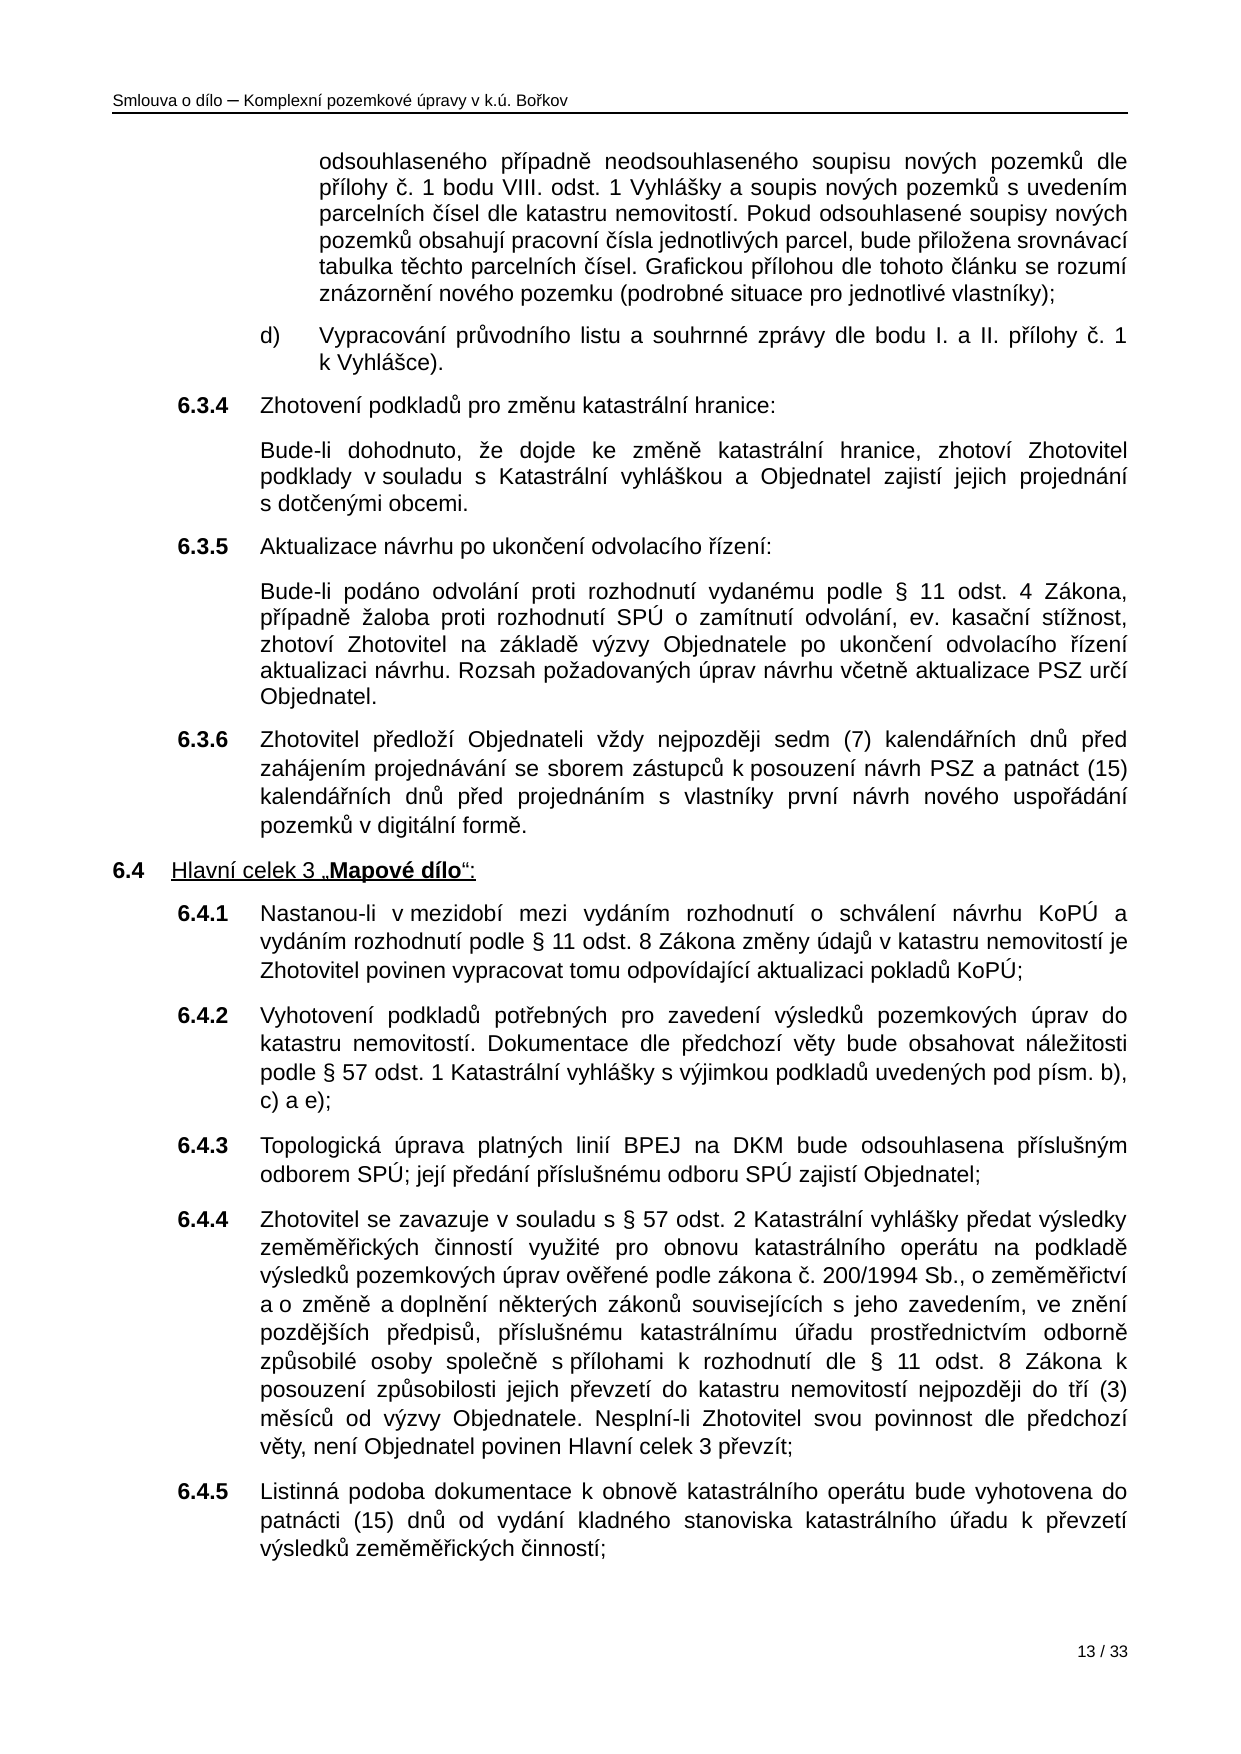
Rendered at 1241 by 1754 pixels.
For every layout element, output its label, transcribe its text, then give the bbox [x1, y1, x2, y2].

text Aktualizace návrhu po ukončení odvolacího řízení: [177, 533, 1128, 559]
text Vyhotovení podkladů potřebných pro zavedení výsledků pozemkových úprav do katastru nemovitostí. Dokumentace dle předchozí věty bude obsahovat náležitosti podle § 57 odst. 1 Katastrální vyhlášky s výjimkou podkladů uvedených pod písm. b), c) a e); [177, 1002, 1128, 1113]
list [260, 148, 1128, 306]
text Hlavní celek 3 „Mapové dílo“: [112, 857, 1128, 883]
text Listinná podoba dokumentace k obnově katastrálního operátu bude vyhotovena do patnácti (15) dnů od vydání kladného stanoviska katastrálního úřadu k převzetí výsledků zeměměřických činností; [177, 1478, 1128, 1561]
list Vypracování průvodního listu a souhrnné zprávy dle bodu I. a II. přílohy č. 1 k Vyhlášce). [260, 322, 1128, 375]
list Bude-li podáno odvolání proti rozhodnutí vydanému podle § 11 odst. 4 Zákona, případně žaloba proti rozhodnutí SPÚ o zamítnutí odvolání, ev. kasační stížnost, zhotoví Zhotovitel na základě výzvy Objednatele po ukončení odvolacího řízení aktualizaci návrhu. Rozsah požadovaných úprav návrhu včetně aktualizace PSZ určí Objednatel. [260, 578, 1128, 709]
text Topologická úprava platných linií BPEJ na DKM bude odsouhlasena příslušným odborem SPÚ; její předání příslušnému odboru SPÚ zajistí Objednatel; [177, 1132, 1128, 1187]
list Bude-li dohodnuto, že dojde ke změně katastrální hranice, zhotoví Zhotovitel podklady v souladu s Katastrální vyhláškou a Objednatel zajistí jejich projednání s dotčenými obcemi. [260, 437, 1128, 516]
text Zhotovitel se zavazuje v souladu s § 57 odst. 2 Katastrální vyhlášky předat výsledky zeměměřických činností využité pro obnovu katastrálního operátu na podkladě výsledků pozemkových úprav ověřené podle zákona č. 200/1994 Sb., o zeměměřictví a o změně a doplnění některých zákonů souvisejících s jeho zavedením, ve znění pozdějších předpisů, příslušnému katastrálnímu úřadu prostřednictvím odborně způsobilé osoby společně s přílohami k rozhodnutí dle § 11 odst. 8 Zákona k posouzení způsobilosti jejich převzetí do katastru nemovitostí nejpozději do tří (3) měsíců od výzvy Objednatele. Nesplní-li Zhotovitel svou povinnost dle předchozí věty, není Objednatel povinen Hlavní celek 3 převzít; [177, 1206, 1128, 1459]
text Zhotovitel předloží Objednateli vždy nejpozději sedm (7) kalendářních dnů před zahájením projednávání se sborem zástupců k posouzení návrh PSZ a patnáct (15) kalendářních dnů před projednáním s vlastníky první návrh nového uspořádání pozemků v digitální formě. [177, 726, 1128, 838]
text Nastanou-li v mezidobí mezi vydáním rozhodnutí o schválení návrhu KoPÚ a vydáním rozhodnutí podle § 11 odst. 8 Zákona změny údajů v katastru nemovitostí je Zhotovitel povinen vypracovat tomu odpovídající aktualizaci pokladů KoPÚ; [177, 900, 1128, 983]
text Zhotovení podkladů pro změnu katastrální hranice: [177, 392, 1128, 418]
